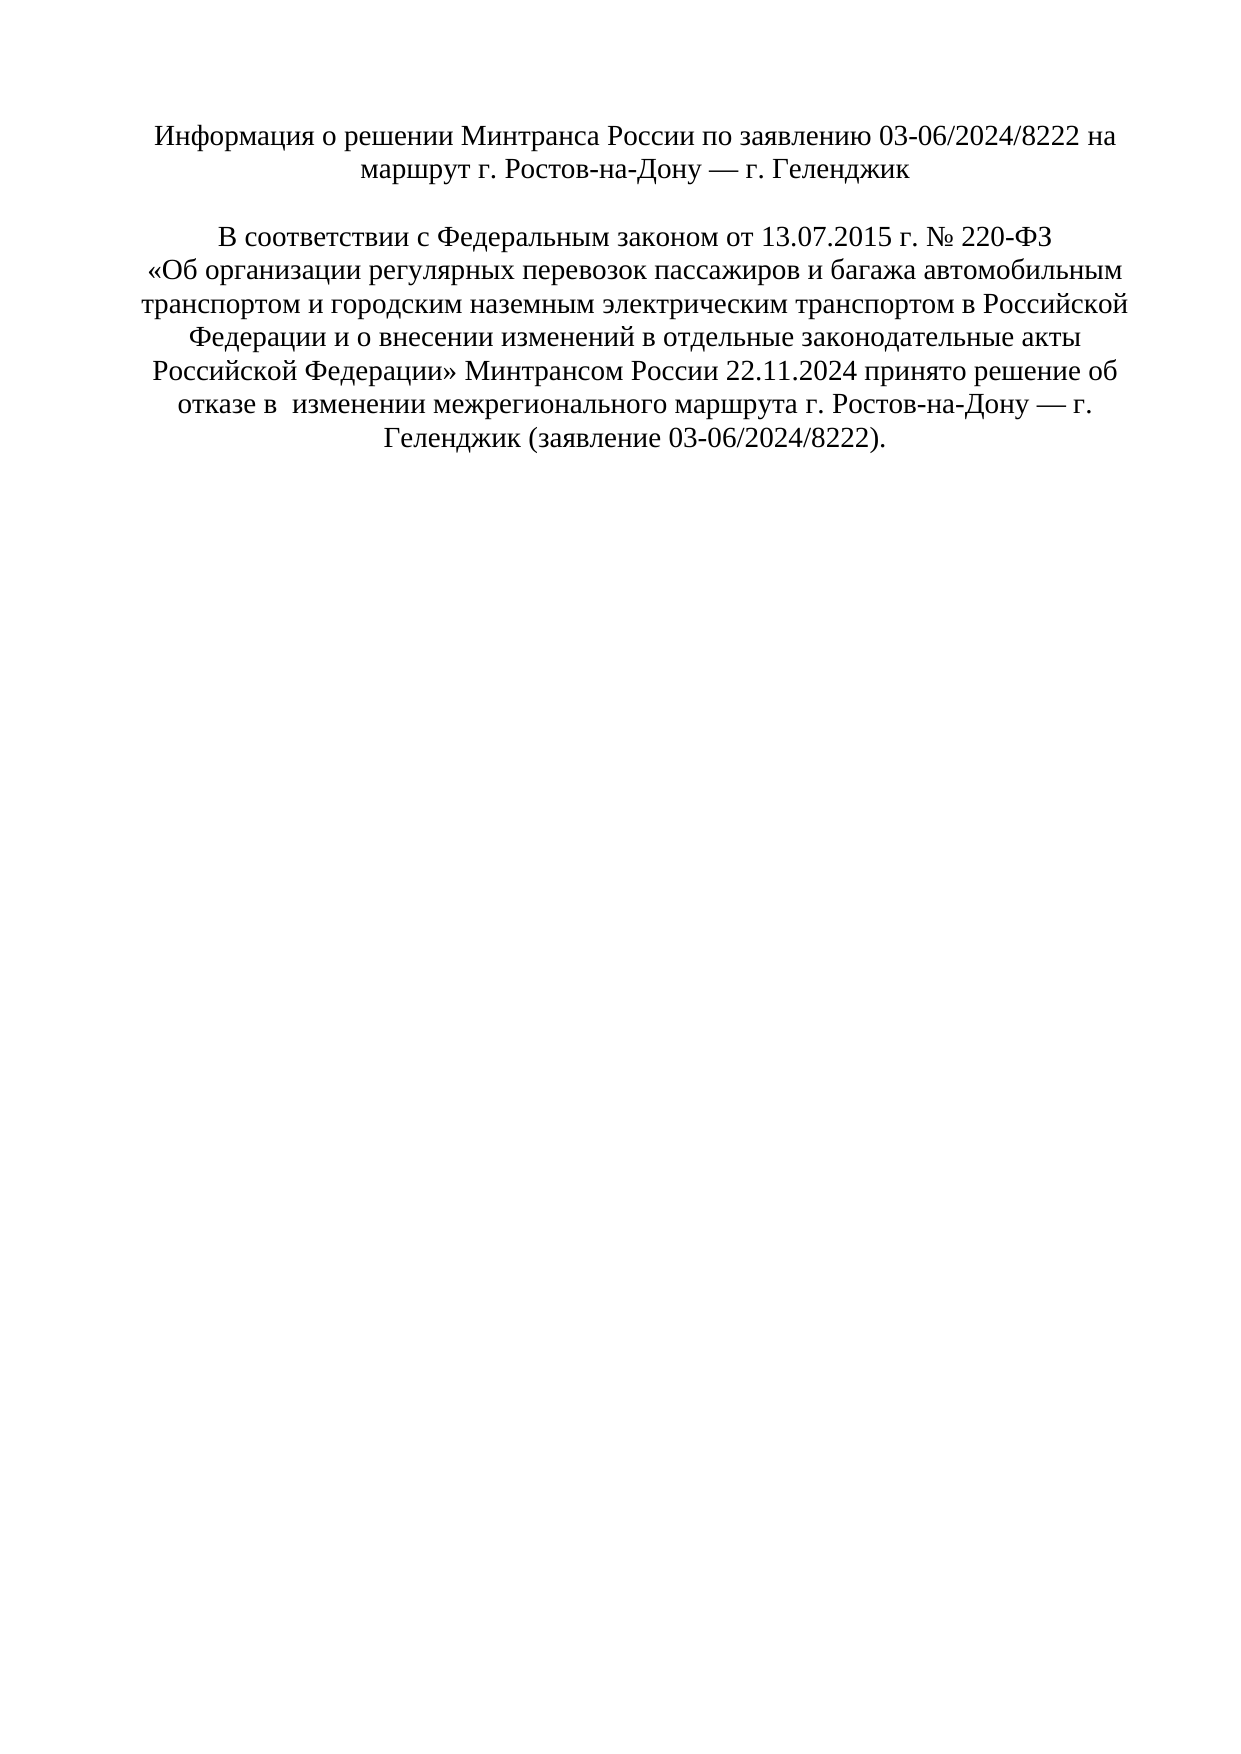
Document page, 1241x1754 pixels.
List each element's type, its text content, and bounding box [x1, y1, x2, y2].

text В соответствии с Федеральным законом от 13.07.2015 г. № 220-ФЗ «Об организации регулярных перевозок пассажиров и багажа автомобильным транспортом и городским наземным электрическим транспортом в Российской Федерации и о внесении изменений в отдельные законодательные акты Российской Федерации» Минтрансом России 22.11.2024 принято решение об отказе в изменении межрегионального маршрута г. Ростов-на-Дону — г. Геленджик (заявление 03-06/2024/8222). [118, 219, 1152, 453]
text Информация о решении Минтранса России по заявлению 03-06/2024/8222 на маршрут г. Ростов-на-Дону — г. Геленджик [118, 118, 1152, 185]
